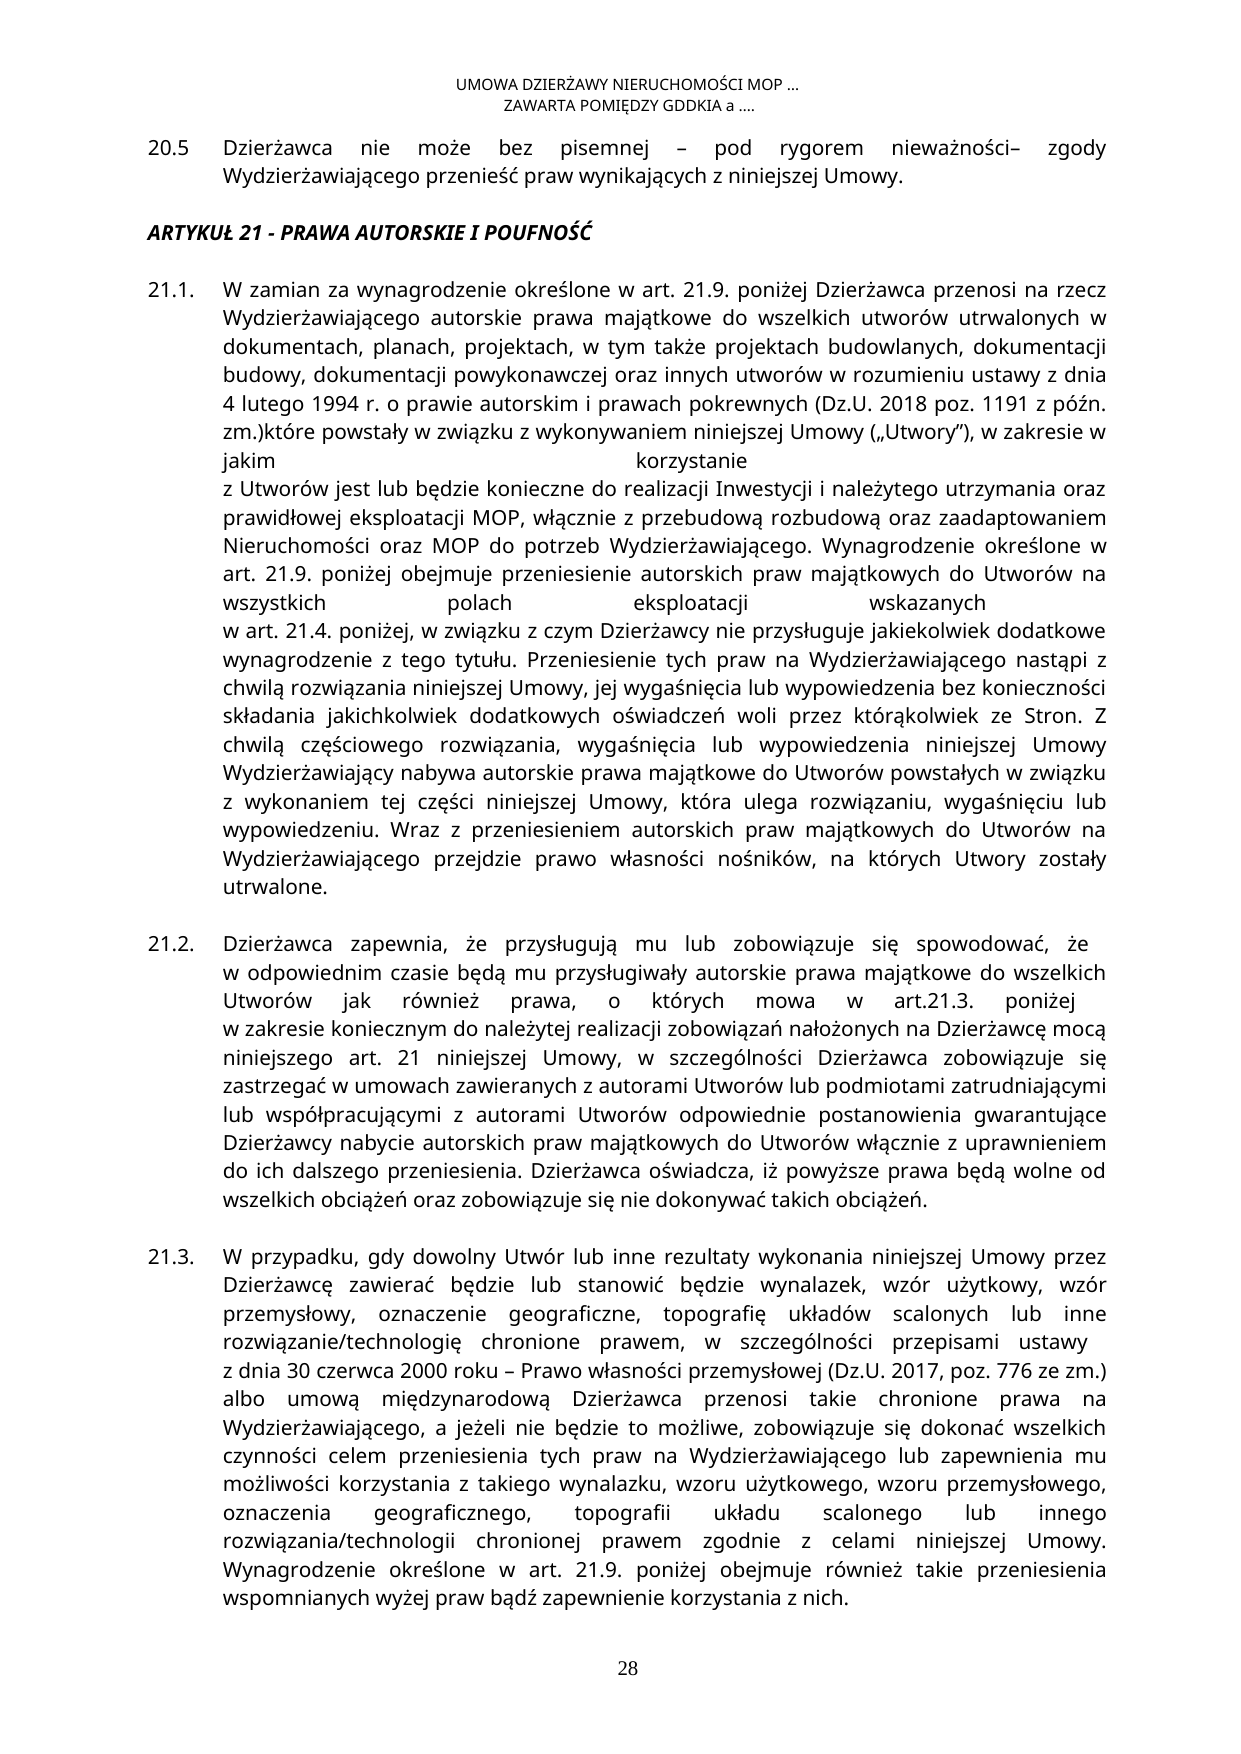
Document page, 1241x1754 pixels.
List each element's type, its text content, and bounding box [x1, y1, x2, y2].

list W przypadku, gdy dowolny Utwór lub inne rezultaty wykonania niniejszej Umowy przez Dzierżawcę zawierać będzie lub stanowić będzie wynalazek, wzór użytkowy, wzór przemysłowy, oznaczenie geograficzne, topografię układów scalonych lub inne rozwiązanie/technologię chronione prawem, w szczególności przepisami ustawy z dnia 30 czerwca 2000 roku – Prawo własności przemysłowej (Dz.U. 2017, poz. 776 ze zm.) albo umową międzynarodową Dzierżawca przenosi takie chronione prawa na Wydzierżawiającego, a jeżeli nie będzie to możliwe, zobowiązuje się dokonać wszelkich czynności celem przeniesienia tych praw na Wydzierżawiającego lub zapewnienia mu możliwości korzystania z takiego wynalazku, wzoru użytkowego, wzoru przemysłowego, oznaczenia geograficznego, topografii układu scalonego lub innego rozwiązania/technologii chronionej prawem zgodnie z celami niniejszej Umowy. Wynagrodzenie określone w art. 21.9. poniżej obejmuje również takie przeniesienia wspomnianych wyżej praw bądź zapewnienie korzystania z nich. [148, 1242, 1107, 1612]
subtitle ARTYKUŁ 21 - PRAWA AUTORSKIE I POUFNOŚĆ [148, 218, 1107, 247]
list Dzierżawca zapewnia, że przysługują mu lub zobowiązuje się spowodować, że w odpowiednim czasie będą mu przysługiwały autorskie prawa majątkowe do wszelkich Utworów jak również prawa, o których mowa w art.21.3. poniżej w zakresie koniecznym do należytej realizacji zobowiązań nałożonych na Dzierżawcę mocą niniejszego art. 21 niniejszej Umowy, w szczególności Dzierżawca zobowiązuje się zastrzegać w umowach zawieranych z autorami Utworów lub podmiotami zatrudniającymi lub współpracującymi z autorami Utworów odpowiednie postanowienia gwarantujące Dzierżawcy nabycie autorskich praw majątkowych do Utworów włącznie z uprawnieniem do ich dalszego przeniesienia. Dzierżawca oświadcza, iż powyższe prawa będą wolne od wszelkich obciążeń oraz zobowiązuje się nie dokonywać takich obciążeń. [148, 929, 1107, 1213]
list W zamian za wynagrodzenie określone w art. 21.9. poniżej Dzierżawca przenosi na rzecz Wydzierżawiającego autorskie prawa majątkowe do wszelkich utworów utrwalonych w dokumentach, planach, projektach, w tym także projektach budowlanych, dokumentacji budowy, dokumentacji powykonawczej oraz innych utworów w rozumieniu ustawy z dnia 4 lutego 1994 r. o prawie autorskim i prawach pokrewnych (Dz.U. 2018 poz. 1191 z późn. zm.)które powstały w związku z wykonywaniem niniejszej Umowy („Utwory”), w zakresie w jakim korzystanie z Utworów jest lub będzie konieczne do realizacji Inwestycji i należytego utrzymania oraz prawidłowej eksploatacji MOP, włącznie z przebudową rozbudową oraz zaadaptowaniem Nieruchomości oraz MOP do potrzeb Wydzierżawiającego. Wynagrodzenie określone w art. 21.9. poniżej obejmuje przeniesienie autorskich praw majątkowych do Utworów na wszystkich polach eksploatacji wskazanych w art. 21.4. poniżej, w związku z czym Dzierżawcy nie przysługuje jakiekolwiek dodatkowe wynagrodzenie z tego tytułu. Przeniesienie tych praw na Wydzierżawiającego nastąpi z chwilą rozwiązania niniejszej Umowy, jej wygaśnięcia lub wypowiedzenia bez konieczności składania jakichkolwiek dodatkowych oświadczeń woli przez którąkolwiek ze Stron. Z chwilą częściowego rozwiązania, wygaśnięcia lub wypowiedzenia niniejszej Umowy Wydzierżawiający nabywa autorskie prawa majątkowe do Utworów powstałych w związku z wykonaniem tej części niniejszej Umowy, która ulega rozwiązaniu, wygaśnięciu lub wypowiedzeniu. Wraz z przeniesieniem autorskich praw majątkowych do Utworów na Wydzierżawiającego przejdzie prawo własności nośników, na których Utwory zostały utrwalone. [148, 275, 1107, 901]
list Dzierżawca nie może bez pisemnej – pod rygorem nieważności– zgody Wydzierżawiającego przenieść praw wynikających z niniejszej Umowy. [148, 133, 1107, 190]
